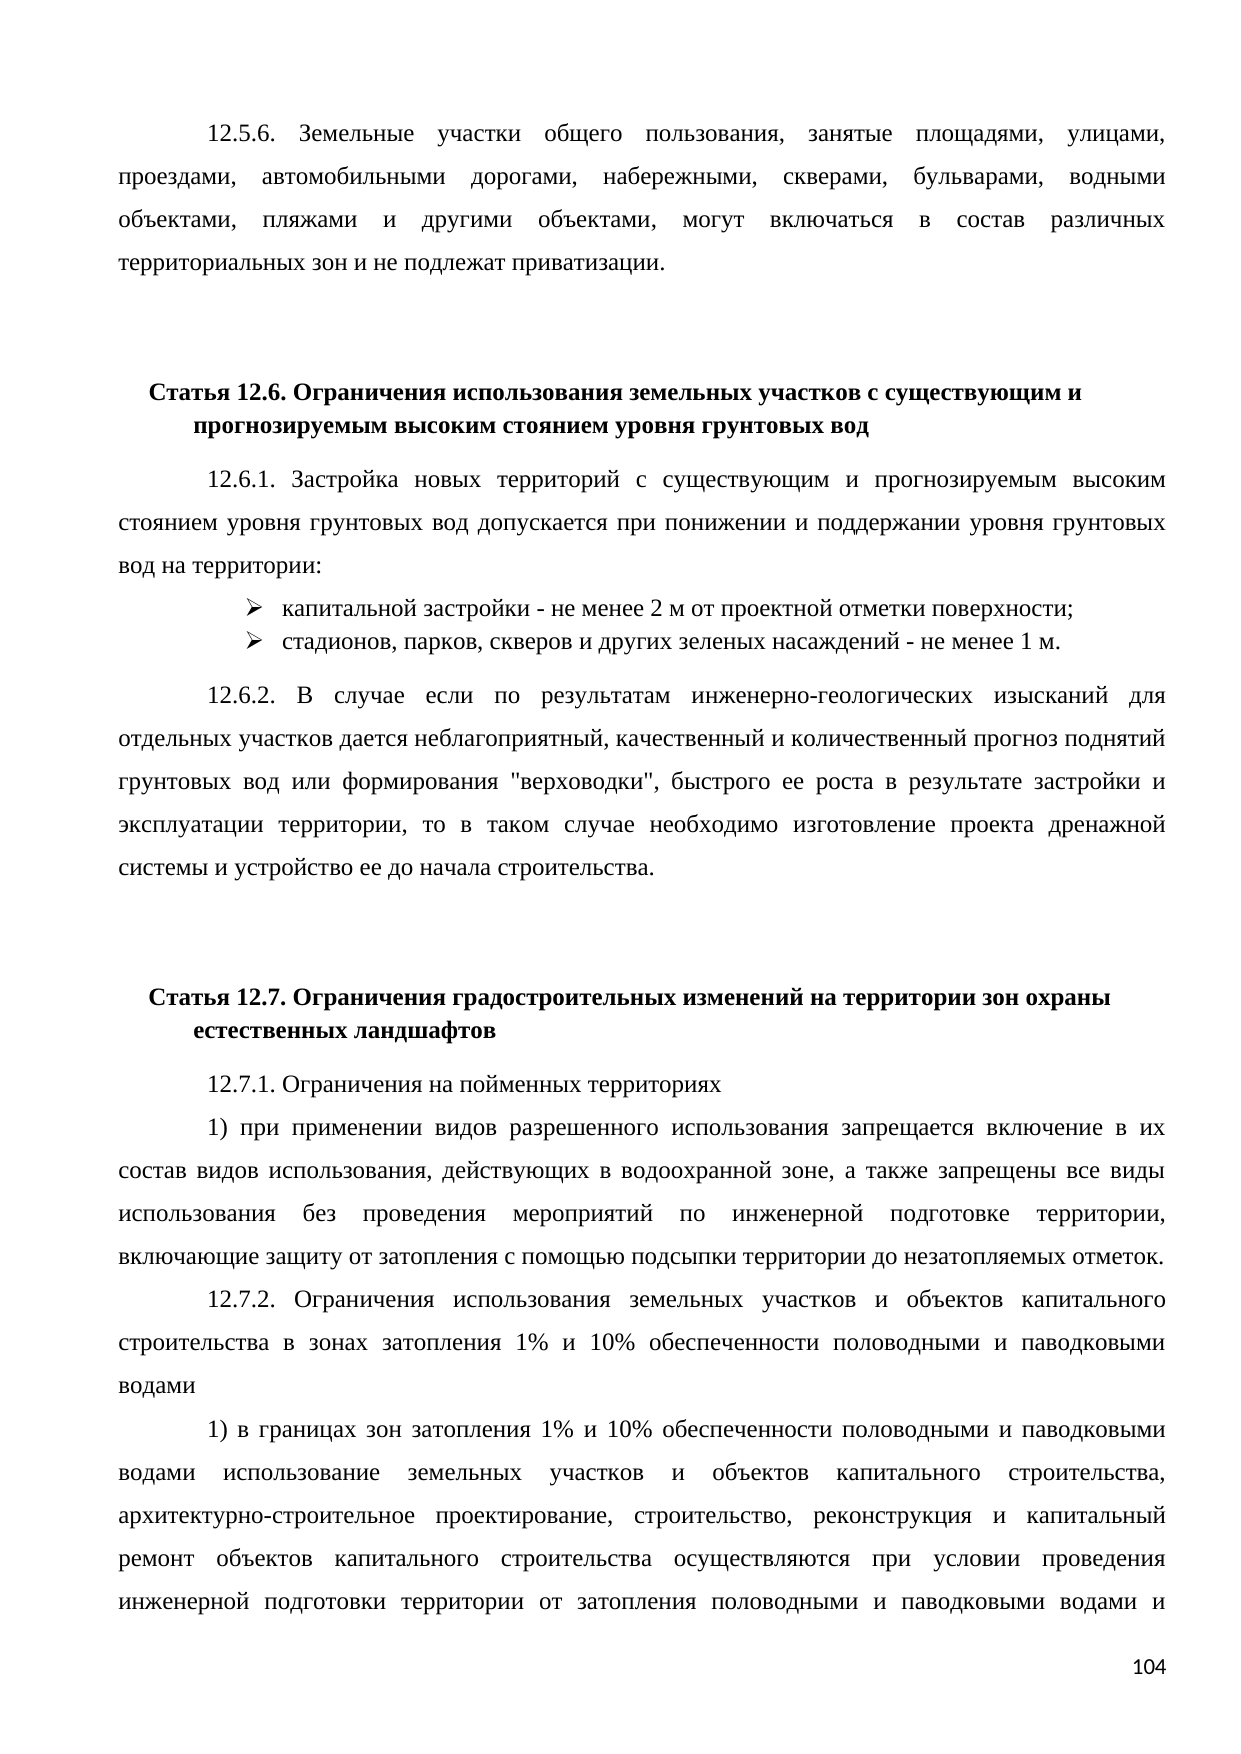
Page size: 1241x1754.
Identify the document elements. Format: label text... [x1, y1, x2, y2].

text 12.6.2. В случае если по результатам инженерно-геологических изысканий для отдельных участков дается неблагоприятный, качественный и количественный прогноз поднятий грунтовых вод или формирования "верховодки", быстрого ее роста в результате застройки и эксплуатации территории, то в таком случае необходимо изготовление проекта дренажной системы и устройство ее до начала строительства. [118, 680, 1167, 881]
list стадионов, парков, скверов и других зеленых насаждений - не менее 1 м. [244, 626, 1167, 655]
list капитальной застройки - не менее 2 м от проектной отметки поверхности; [244, 593, 1167, 622]
text 1) при применении видов разрешенного использования запрещается включение в их состав видов использования, действующих в водоохранной зоне, а также запрещены все виды использования без проведения мероприятий по инженерной подготовке территории, включающие защиту от затопления с помощью подсыпки территории до незатопляемых отметок. [118, 1112, 1167, 1270]
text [118, 1414, 1167, 1615]
list Ограничения градостроительных изменений на территории зон охраны естественных ландшафтов [148, 982, 1167, 1044]
text 12.7.2. Ограничения использования земельных участков и объектов капитального строительства в зонах затопления 1% и 10% обеспеченности половодными и паводковыми водами [118, 1284, 1167, 1399]
text 12.7.1. Ограничения на пойменных территориях [118, 1069, 1167, 1097]
list Ограничения использования земельных участков с существующим и прогнозируемым высоким стоянием уровня грунтовых вод [148, 377, 1167, 439]
text 12.6.1. Застройка новых территорий с существующим и прогнозируемым высоким стоянием уровня грунтовых вод допускается при понижении и поддержании уровня грунтовых вод на территории: [118, 464, 1167, 579]
text 12.5.6. Земельные участки общего пользования, занятые площадями, улицами, проездами, автомобильными дорогами, набережными, скверами, бульварами, водными объектами, пляжами и другими объектами, могут включаться в состав различных территориальных зон и не подлежат приватизации. [118, 118, 1167, 276]
